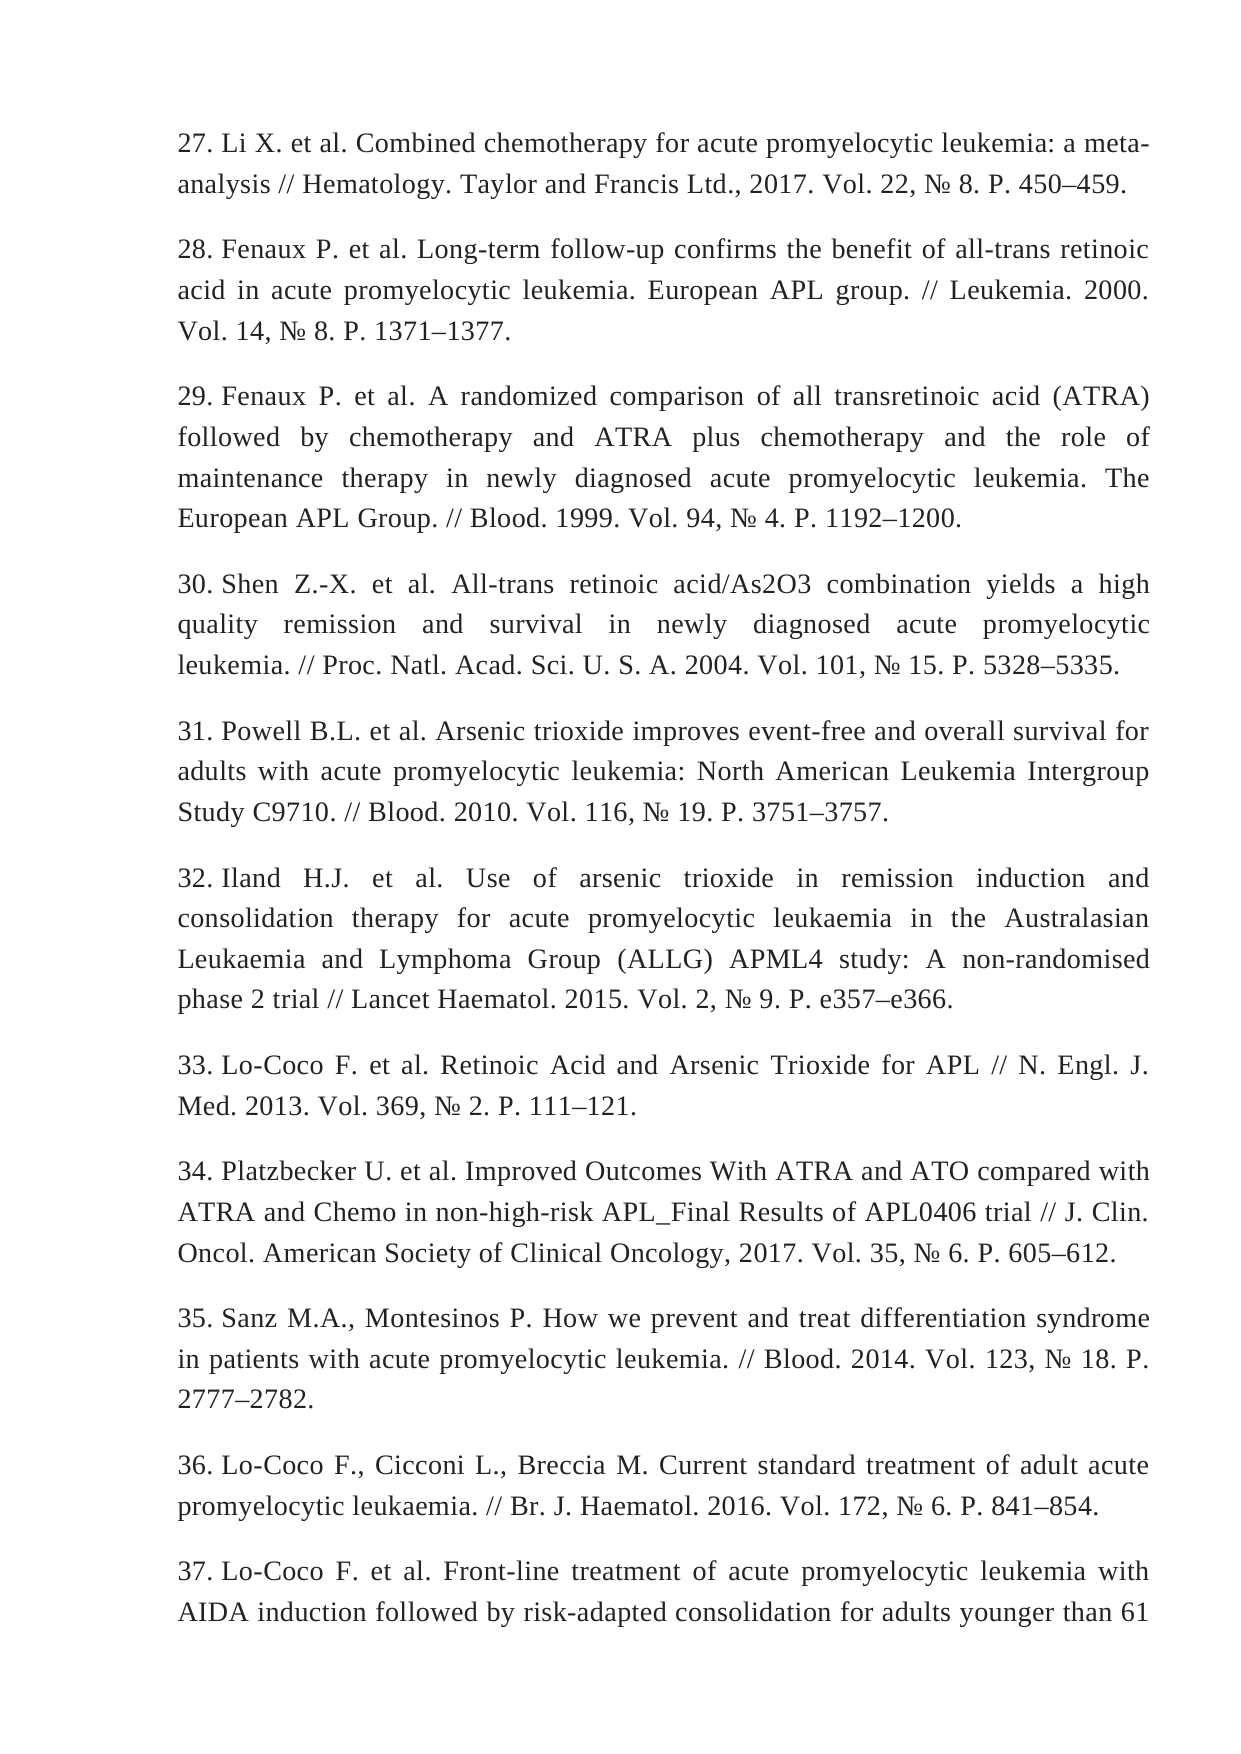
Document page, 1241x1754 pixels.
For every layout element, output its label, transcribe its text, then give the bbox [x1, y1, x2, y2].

text 35. Sanz M.A., Montesinos P. How we prevent and treat differentiation syndrome in patients with acute promyelocytic leukemia. // Blood. 2014. Vol. 123, № 18. P. 2777–2782. [177, 1293, 1152, 1415]
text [177, 1546, 1152, 1627]
text 34. Platzbecker U. et al. Improved Outcomes With ATRA and ATO compared with ATRA and Chemo in non-high-risk APL_Final Results of APL0406 trial // J. Clin. Oncol. American Society of Clinical Oncology, 2017. Vol. 35, № 6. P. 605–612. [177, 1146, 1152, 1268]
text 29. Fenaux P. et al. A randomized comparison of all transretinoic acid (ATRA) followed by chemotherapy and ATRA plus chemotherapy and the role of maintenance therapy in newly diagnosed acute promyelocytic leukemia. The European APL Group. // Blood. 1999. Vol. 94, № 4. P. 1192–1200. [177, 371, 1152, 534]
text 33. Lo-Coco F. et al. Retinoic Acid and Arsenic Trioxide for APL // N. Engl. J. Med. 2013. Vol. 369, № 2. P. 111–121. [177, 1040, 1152, 1121]
text 36. Lo-Coco F., Cicconi L., Breccia M. Current standard treatment of adult acute promyelocytic leukaemia. // Br. J. Haematol. 2016. Vol. 172, № 6. P. 841–854. [177, 1440, 1152, 1521]
text 31. Powell B.L. et al. Arsenic trioxide improves event-free and overall survival for adults with acute promyelocytic leukemia: North American Leukemia Intergroup Study C9710. // Blood. 2010. Vol. 116, № 19. P. 3751–3757. [177, 706, 1152, 827]
text 30. Shen Z.-X. et al. All-trans retinoic acid/As2O3 combination yields a high quality remission and survival in newly diagnosed acute promyelocytic leukemia. // Proc. Natl. Acad. Sci. U. S. A. 2004. Vol. 101, № 15. P. 5328–5335. [177, 559, 1152, 681]
text 28. Fenaux P. et al. Long-term follow-up confirms the benefit of all-trans retinoic acid in acute promyelocytic leukemia. European APL group. // Leukemia. 2000. Vol. 14, № 8. P. 1371–1377. [177, 224, 1152, 346]
text 32. Iland H.J. et al. Use of arsenic trioxide in remission induction and consolidation therapy for acute promyelocytic leukaemia in the Australasian Leukaemia and Lymphoma Group (ALLG) APML4 study: A non-randomised phase 2 trial // Lancet Haematol. 2015. Vol. 2, № 9. P. e357–e366. [177, 852, 1152, 1015]
text 27. Li X. et al. Combined chemotherapy for acute promyelocytic leukemia: a meta-analysis // Hematology. Taylor and Francis Ltd., 2017. Vol. 22, № 8. P. 450–459. [177, 118, 1152, 199]
